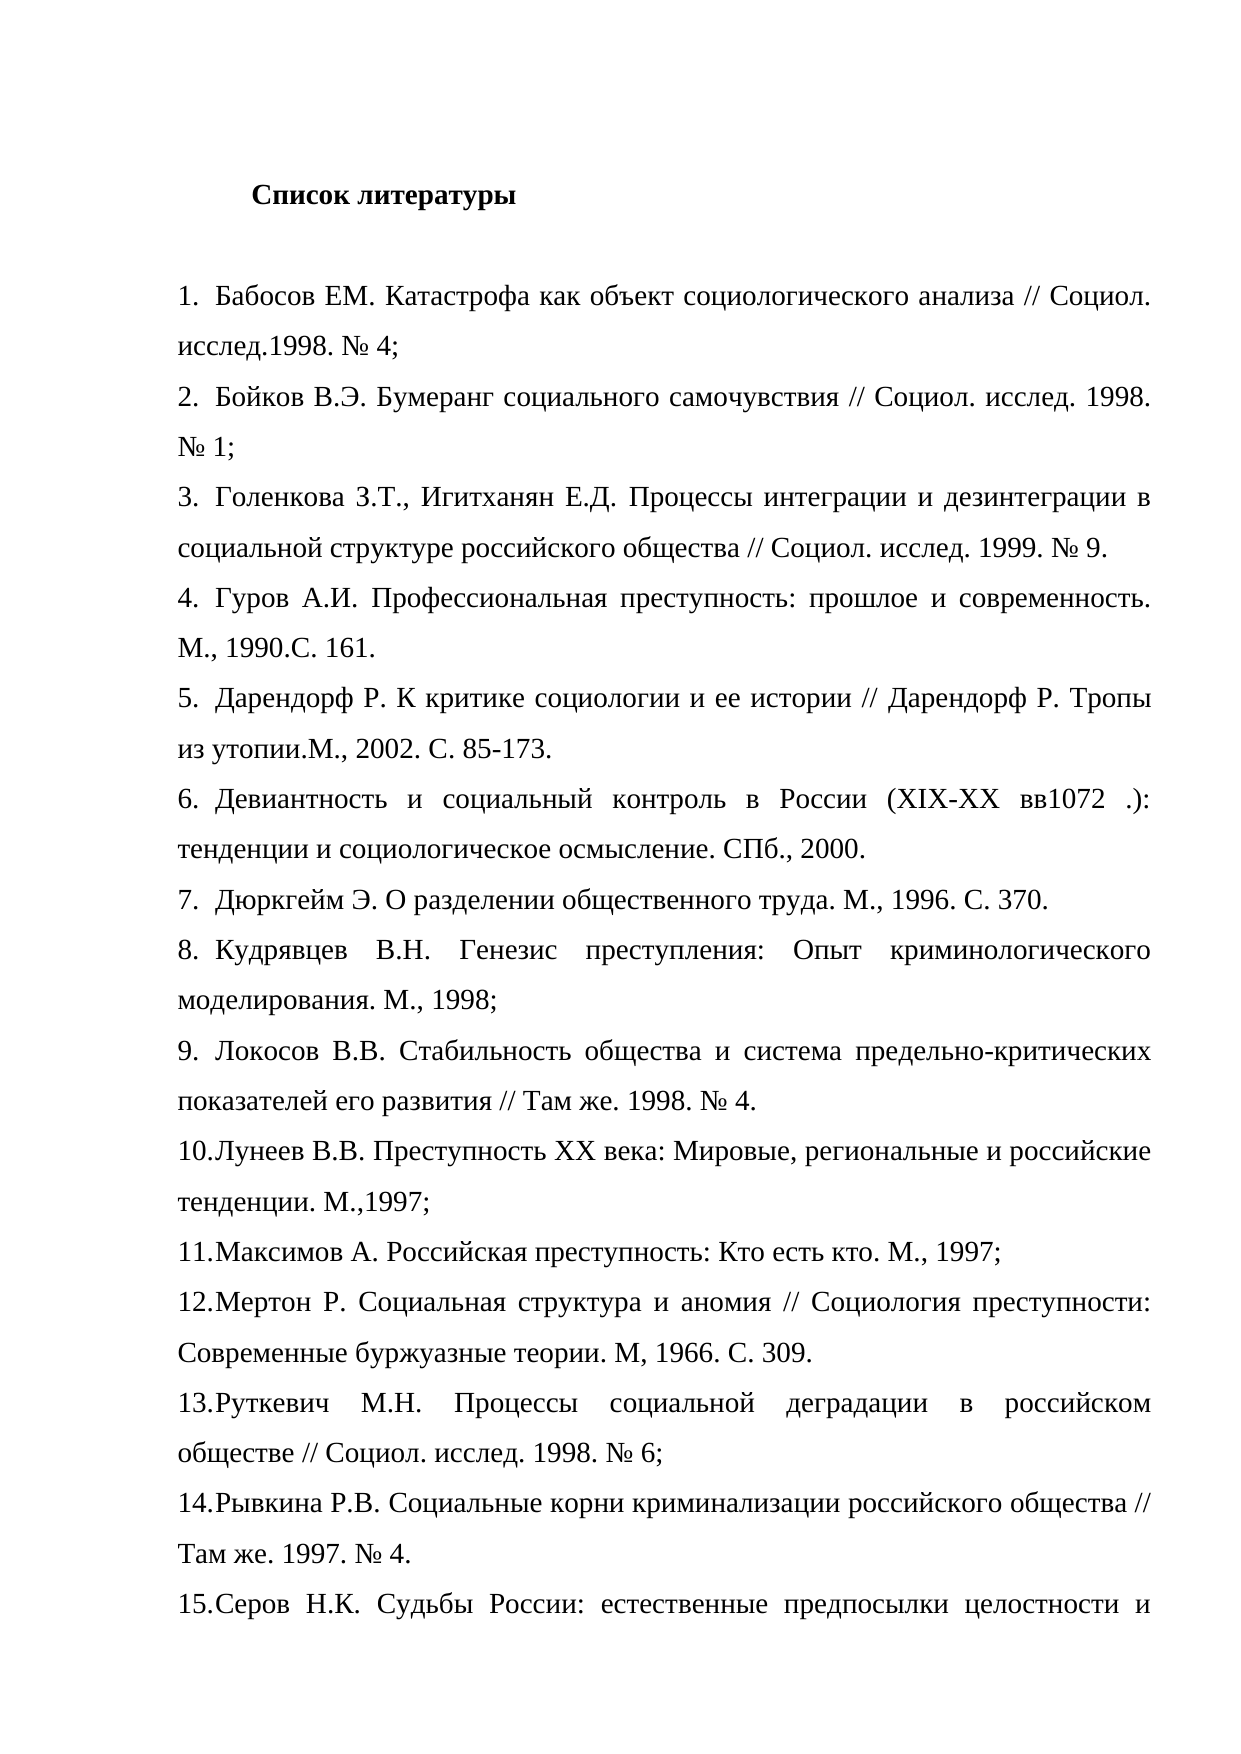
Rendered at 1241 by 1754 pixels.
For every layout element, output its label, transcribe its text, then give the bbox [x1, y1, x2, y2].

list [177, 1586, 1152, 1620]
list Гуров А.И. Профессиональная преступность: прошлое и современность. М., 1990.С. 161. [177, 580, 1152, 664]
list Лунеев В.В. Преступность XX века: Мировые, региональные и российские тенденции. М.,1997; [177, 1133, 1152, 1217]
list Кудрявцев В.Н. Генезис преступления: Опыт криминологического моделирования. М., 1998; [177, 932, 1152, 1016]
list Мертон Р. Социальная структура и аномия // Социология преступности: Современные буржуазные теории. М, 1966. С. 309. [177, 1284, 1152, 1368]
list Девиантность и социальный контроль в России (XIX-XX вв1072 .): тенденции и социологическое осмысление. СПб., 2000. [177, 781, 1152, 865]
list Бабосов ЕМ. Катастрофа как объект социологического анализа // Социол. исслед.1998. № 4; [177, 278, 1152, 362]
text Список литературы [177, 177, 1152, 211]
list Рывкина Р.В. Социальные корни криминализации российского общества // Там же. 1997. № 4. [177, 1486, 1152, 1569]
list Локосов В.В. Стабильность общества и система предельно-критических показателей его развития // Там же. 1998. № 4. [177, 1033, 1152, 1117]
list Дарендорф Р. К критике социологии и ее истории // Дарендорф Р. Тропы из утопии.М., 2002. С. 85-173. [177, 681, 1152, 764]
list Максимов А. Российская преступность: Кто есть кто. М., 1997; [177, 1234, 1152, 1268]
list Голенкова З.Т., Игитханян Е.Д. Процессы интеграции и дезинтеграции в социальной структуре российского общества // Социол. исслед. 1999. № 9. [177, 479, 1152, 563]
list Руткевич М.Н. Процессы социальной деградации в российском обществе // Социол. исслед. 1998. № 6; [177, 1385, 1152, 1469]
list Дюркгейм Э. О разделении общественного труда. М., 1996. С. 370. [177, 882, 1152, 915]
list Бойков В.Э. Бумеранг социального самочувствия // Социол. исслед. 1998. № 1; [177, 379, 1152, 463]
